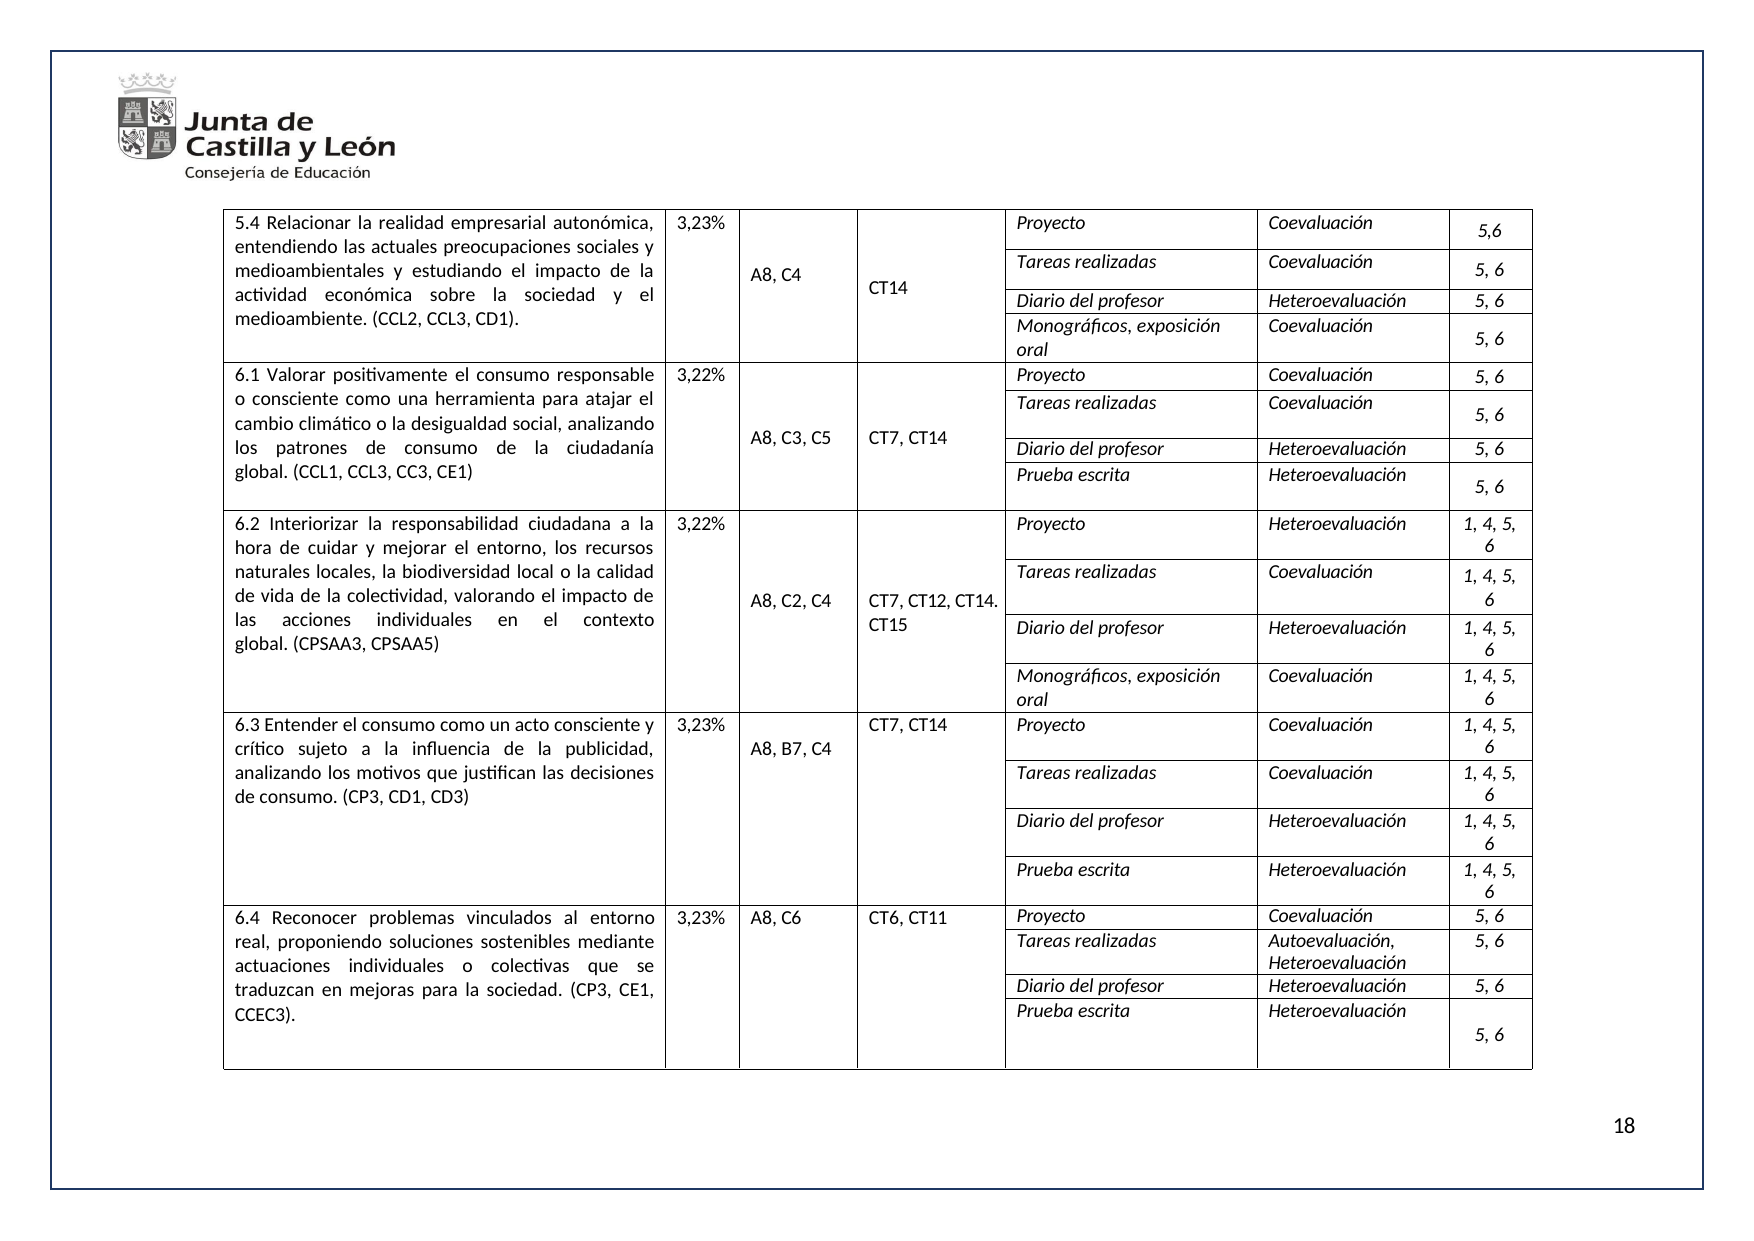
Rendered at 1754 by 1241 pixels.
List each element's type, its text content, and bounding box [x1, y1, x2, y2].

table_header Coevaluación [1258, 210, 1449, 249]
table_cell Monográficos, exposición oral [1006, 664, 1257, 711]
table_cell 5, 6 [1450, 975, 1532, 998]
table_cell Heteroevaluación [1258, 999, 1449, 1068]
table_cell 5, 6 [1450, 314, 1532, 362]
table_cell CT6, CT11 [858, 906, 1005, 1068]
table_cell 1, 4, 5, 6 [1450, 857, 1532, 904]
table_cell Tareas realizadas [1006, 761, 1257, 808]
table_cell Heteroevaluación [1258, 463, 1449, 510]
table_cell Diario del profesor [1006, 290, 1257, 313]
table_cell CT7, CT12, CT14. CT15 [858, 511, 1005, 711]
picture [118, 72, 395, 181]
table_cell CT7, CT14 [858, 363, 1005, 510]
table_cell 1, 4, 5, 6 [1450, 713, 1532, 760]
table_cell 1, 4, 5, 6 [1450, 761, 1532, 808]
table_header 5,6 [1450, 210, 1532, 249]
table_cell 5, 6 [1450, 906, 1532, 929]
table_cell 3,22% [666, 363, 739, 510]
table_cell Monográficos, exposición oral [1006, 314, 1257, 362]
table_cell Prueba escrita [1006, 463, 1257, 510]
table_header CT14 [858, 210, 1005, 362]
table_cell Diario del profesor [1006, 615, 1257, 662]
table_cell Heteroevaluación [1258, 439, 1449, 462]
table_cell Diario del profesor [1006, 439, 1257, 462]
table_cell Autoevaluación, Heteroevaluación [1258, 930, 1449, 974]
table_cell Proyecto [1006, 713, 1257, 760]
table_cell 6.1 Valorar positivamente el consumo responsable o consciente como una herramienta para atajar el cambio climático o la desigualdad social, analizando los patrones de consumo de la ciudadanía global. (CCL1, CCL3, CC3, CE1) [224, 363, 665, 510]
table_cell 5, 6 [1450, 290, 1532, 313]
table_cell Heteroevaluación [1258, 511, 1449, 558]
table_cell Coevaluación [1258, 560, 1449, 614]
table_cell 5, 6 [1450, 363, 1532, 390]
table_cell Heteroevaluación [1258, 975, 1449, 998]
table_cell Coevaluación [1258, 664, 1449, 711]
table_header 5.4 Relacionar la realidad empresarial autonómica, entendiendo las actuales preocupaciones sociales y medioambientales y estudiando el impacto de la actividad económica sobre la sociedad y el medioambiente. (CCL2, CCL3, CD1). [224, 210, 665, 362]
table_cell A8, C2, C4 [740, 511, 857, 711]
table_cell A8, C3, C5 [740, 363, 857, 510]
table_cell 5, 6 [1450, 250, 1532, 289]
table_cell 6.3 Entender el consumo como un acto consciente y crítico sujeto a la influencia de la publicidad, analizando los motivos que justifican las decisiones de consumo. (CP3, CD1, CD3) [224, 713, 665, 904]
table_cell Heteroevaluación [1258, 809, 1449, 856]
table_cell 1, 4, 5, 6 [1450, 560, 1532, 614]
table_cell 1, 4, 5, 6 [1450, 615, 1532, 662]
table_cell CT7, CT14 [858, 713, 1005, 904]
table_cell 1, 4, 5, 6 [1450, 664, 1532, 711]
table_cell 5, 6 [1450, 930, 1532, 974]
table_cell 5, 6 [1450, 439, 1532, 462]
table_cell Prueba escrita [1006, 857, 1257, 904]
table_cell 1, 4, 5, 6 [1450, 511, 1532, 558]
table_cell Coevaluación [1258, 250, 1449, 289]
table_cell A8, C6 [740, 906, 857, 1068]
table_cell A8, B7, C4 [740, 713, 857, 904]
table_header 3,23% [666, 210, 739, 362]
table_cell 5, 6 [1450, 391, 1532, 438]
table_cell Diario del profesor [1006, 809, 1257, 856]
table_header Proyecto [1006, 210, 1257, 249]
table_cell Coevaluación [1258, 713, 1449, 760]
table_cell Heteroevaluación [1258, 857, 1449, 904]
table_cell Prueba escrita [1006, 999, 1257, 1068]
table_cell Coevaluación [1258, 761, 1449, 808]
table_cell 6.2 Interiorizar la responsabilidad ciudadana a la hora de cuidar y mejorar el entorno, los recursos naturales locales, la biodiversidad local o la calidad de vida de la colectividad, valorando el impacto de las acciones individuales en el contexto global. (CPSAA3, CPSAA5) [224, 511, 665, 711]
table_cell Proyecto [1006, 906, 1257, 929]
table_cell Heteroevaluación [1258, 290, 1449, 313]
table_cell Tareas realizadas [1006, 250, 1257, 289]
table_cell Coevaluación [1258, 906, 1449, 929]
table_cell Tareas realizadas [1006, 930, 1257, 974]
table_cell Heteroevaluación [1258, 615, 1449, 662]
table_cell 6.4 Reconocer problemas vinculados al entorno real, proponiendo soluciones sostenibles mediante actuaciones individuales o colectivas que se traduzcan en mejoras para la sociedad. (CP3, CE1, CCEC3). [224, 906, 665, 1068]
table_cell Proyecto [1006, 363, 1257, 390]
table_cell 3,23% [666, 713, 739, 904]
table_cell Tareas realizadas [1006, 560, 1257, 614]
table_cell Coevaluación [1258, 363, 1449, 390]
table_header A8, C4 [740, 210, 857, 362]
table_cell Coevaluación [1258, 391, 1449, 438]
table_cell 5, 6 [1450, 999, 1532, 1068]
table_cell 5, 6 [1450, 463, 1532, 510]
table_cell Proyecto [1006, 511, 1257, 558]
table_cell 1, 4, 5, 6 [1450, 809, 1532, 856]
table_cell Coevaluación [1258, 314, 1449, 362]
table_cell Tareas realizadas [1006, 391, 1257, 438]
table_cell 3,22% [666, 511, 739, 711]
table_cell Diario del profesor [1006, 975, 1257, 998]
table_cell 3,23% [666, 906, 739, 1068]
